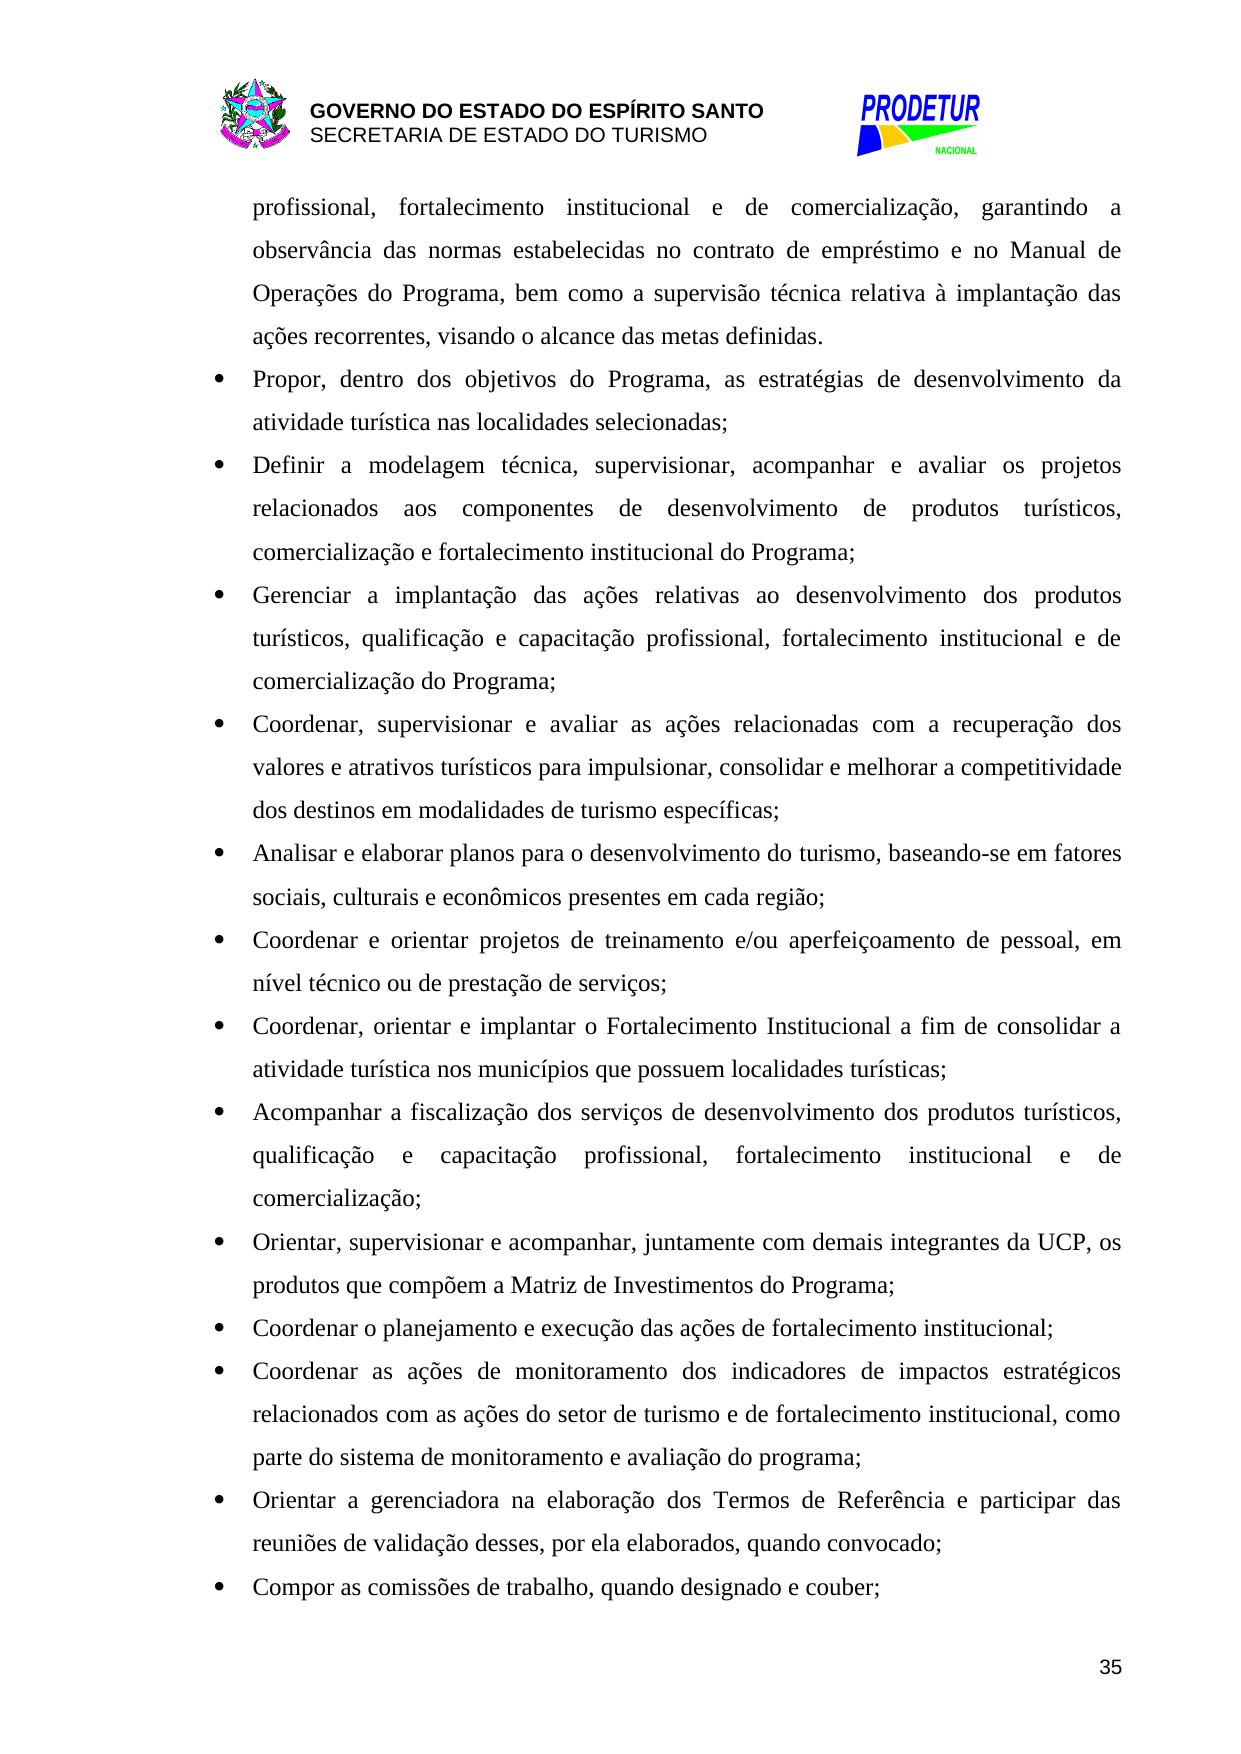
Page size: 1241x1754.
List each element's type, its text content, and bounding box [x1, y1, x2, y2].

list Gerenciar a implantação das ações relativas ao desenvolvimento dos produtos turísticos, qualificação e capacitação profissional, fortalecimento institucional e de comercialização do Programa; [215, 580, 1122, 695]
list Coordenar, supervisionar e avaliar as ações relacionadas com a recuperação dos valores e atrativos turísticos para impulsionar, consolidar e melhorar a competitividade dos destinos em modalidades de turismo específicas; [215, 709, 1122, 824]
list Orientar, supervisionar e acompanhar, juntamente com demais integrantes da UCP, os produtos que compõem a Matriz de Investimentos do Programa; [215, 1227, 1122, 1298]
list Compor as comissões de trabalho, quando designado e couber; [215, 1572, 1122, 1600]
list Orientar a gerenciadora na elaboração dos Termos de Referência e participar das reuniões de validação desses, por ela elaborados, quando convocado; [215, 1485, 1122, 1557]
picture [214, 75, 295, 151]
list Definir a modelagem técnica, supervisionar, acompanhar e avaliar os projetos relacionados aos componentes de desenvolvimento de produtos turísticos, comercialização e fortalecimento institucional do Programa; [215, 450, 1122, 565]
list Coordenar o planejamento e execução das ações de fortalecimento institucional; [215, 1313, 1122, 1342]
list Coordenar, orientar e implantar o Fortalecimento Institucional a fim de consolidar a atividade turística nos municípios que possuem localidades turísticas; [215, 1011, 1122, 1083]
list Acompanhar a fiscalização dos serviços de desenvolvimento dos produtos turísticos, qualificação e capacitação profissional, fortalecimento institucional e de comercialização; [215, 1097, 1122, 1212]
list Coordenar e orientar projetos de treinamento e/ou aperfeiçoamento de pessoal, em nível técnico ou de prestação de serviços; [215, 925, 1122, 997]
list Propor, dentro dos objetivos do Programa, as estratégias de desenvolvimento da atividade turística nas localidades selecionadas; [215, 364, 1122, 436]
list Analisar e elaborar planos para o desenvolvimento do turismo, baseando-se em fatores sociais, culturais e econômicos presentes em cada região; [215, 838, 1122, 910]
list Coordenar as ações de monitoramento dos indicadores de impactos estratégicos relacionados com as ações do setor de turismo e de fortalecimento institucional, como parte do sistema de monitoramento e avaliação do programa; [215, 1356, 1122, 1471]
picture [848, 86, 987, 159]
